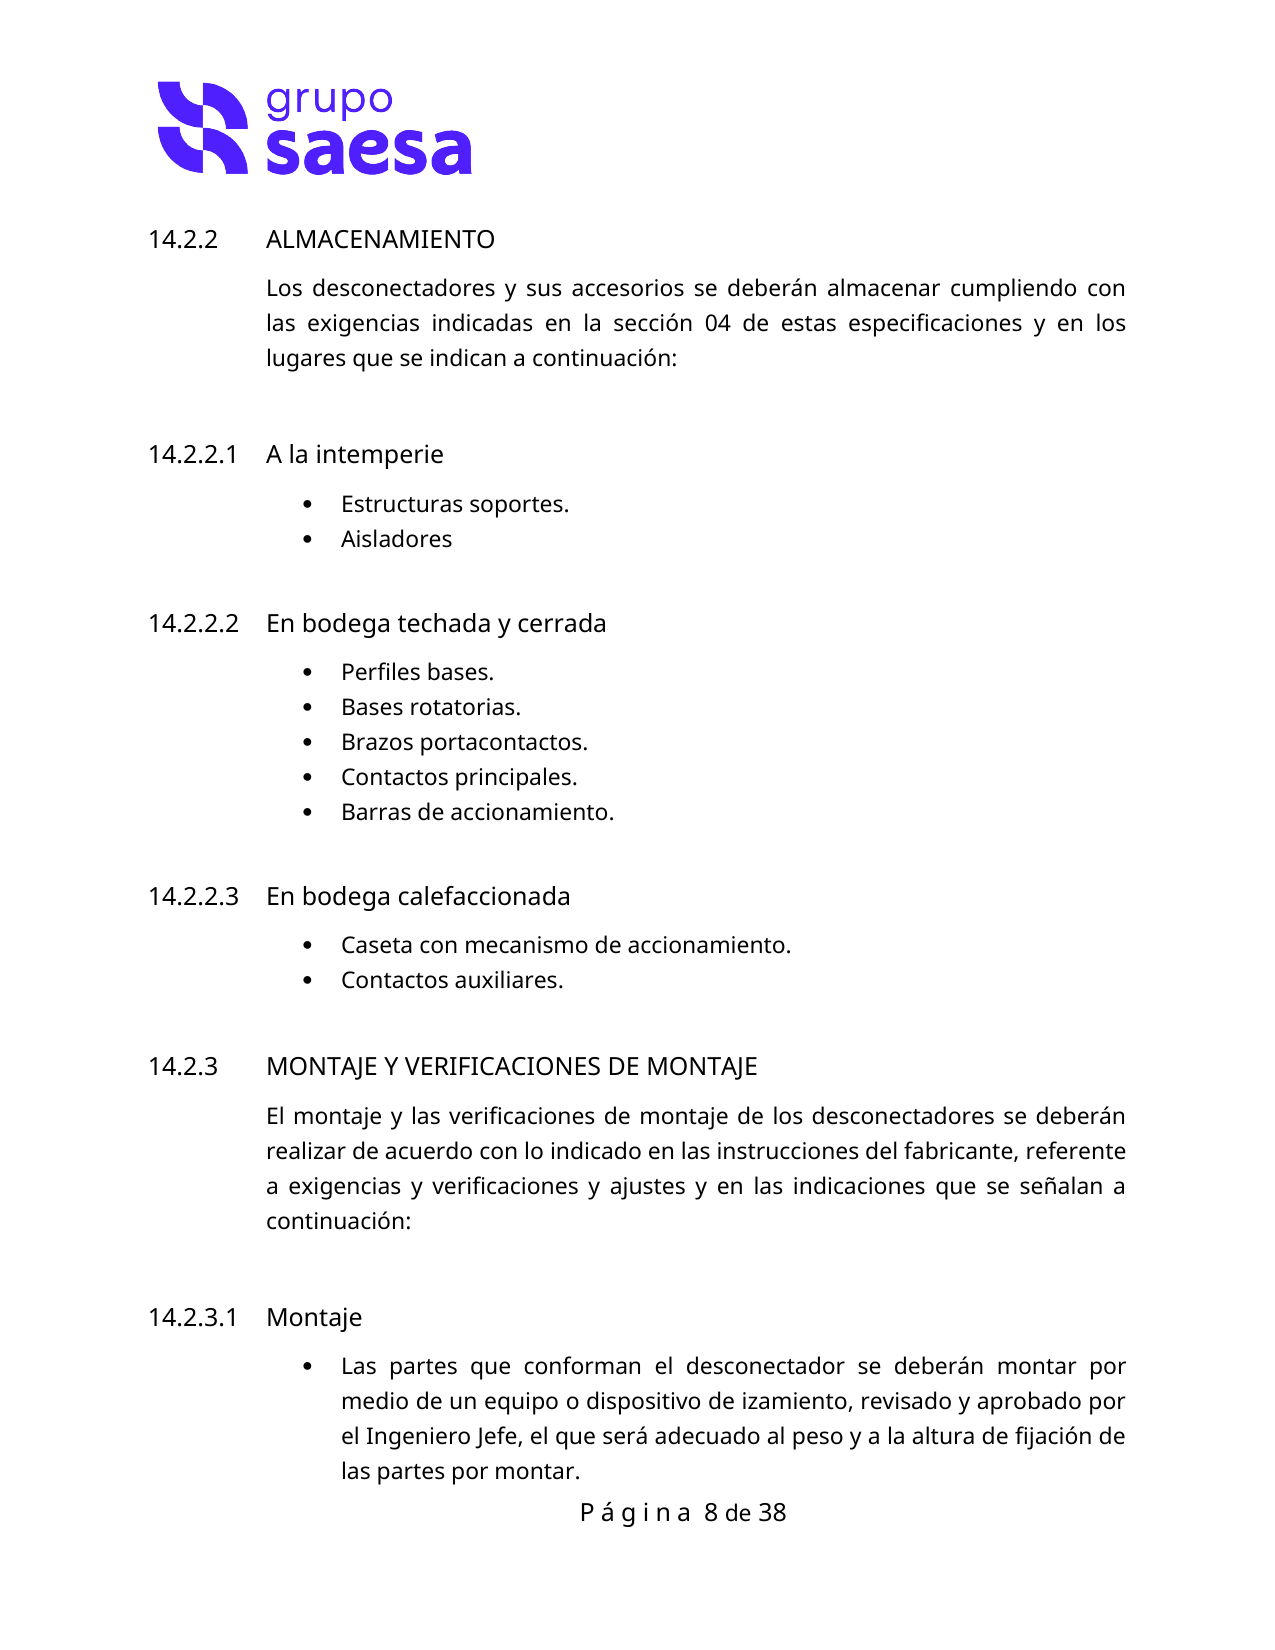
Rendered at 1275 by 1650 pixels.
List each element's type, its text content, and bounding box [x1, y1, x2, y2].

subtitle En bodega calefaccionada [148, 878, 1127, 912]
picture [147, 73, 481, 178]
list Las partes que conforman el desconectador se deberán montar por medio de un equipo o dispositivo de izamiento, revisado y aprobado por el Ingeniero Jefe, el que será adecuado al peso y a la altura de fijación de las partes por montar. [303, 1350, 1127, 1486]
list Contactos auxiliares. [303, 964, 1127, 995]
text Los desconectadores y sus accesorios se deberán almacenar cumpliendo con las exigencias indicadas en la sección 04 de estas especificaciones y en los lugares que se indican a continuación: [266, 272, 1127, 373]
subtitle ALMACENAMIENTO [148, 221, 1127, 256]
list Caseta con mecanismo de accionamiento. [303, 929, 1127, 960]
list Perfiles bases. [303, 656, 1127, 687]
subtitle En bodega techada y cerrada [148, 605, 1127, 639]
list Barras de accionamiento. [303, 796, 1127, 827]
text El montaje y las verificaciones de montaje de los desconectadores se deberán realizar de acuerdo con lo indicado en las instrucciones del fabricante, referente a exigencias y verificaciones y ajustes y en las indicaciones que se señalan a continuación: [266, 1099, 1127, 1236]
list Bases rotatorias. [303, 691, 1127, 722]
list Estructuras soportes. [303, 488, 1127, 519]
list Contactos principales. [303, 761, 1127, 792]
subtitle A la intemperie [148, 437, 1127, 471]
subtitle Montaje [148, 1299, 1127, 1334]
list Brazos portacontactos. [303, 726, 1127, 757]
subtitle MONTAJE Y VERIFICACIONES DE MONTAJE [148, 1049, 1127, 1083]
list Aisladores [303, 523, 1127, 554]
